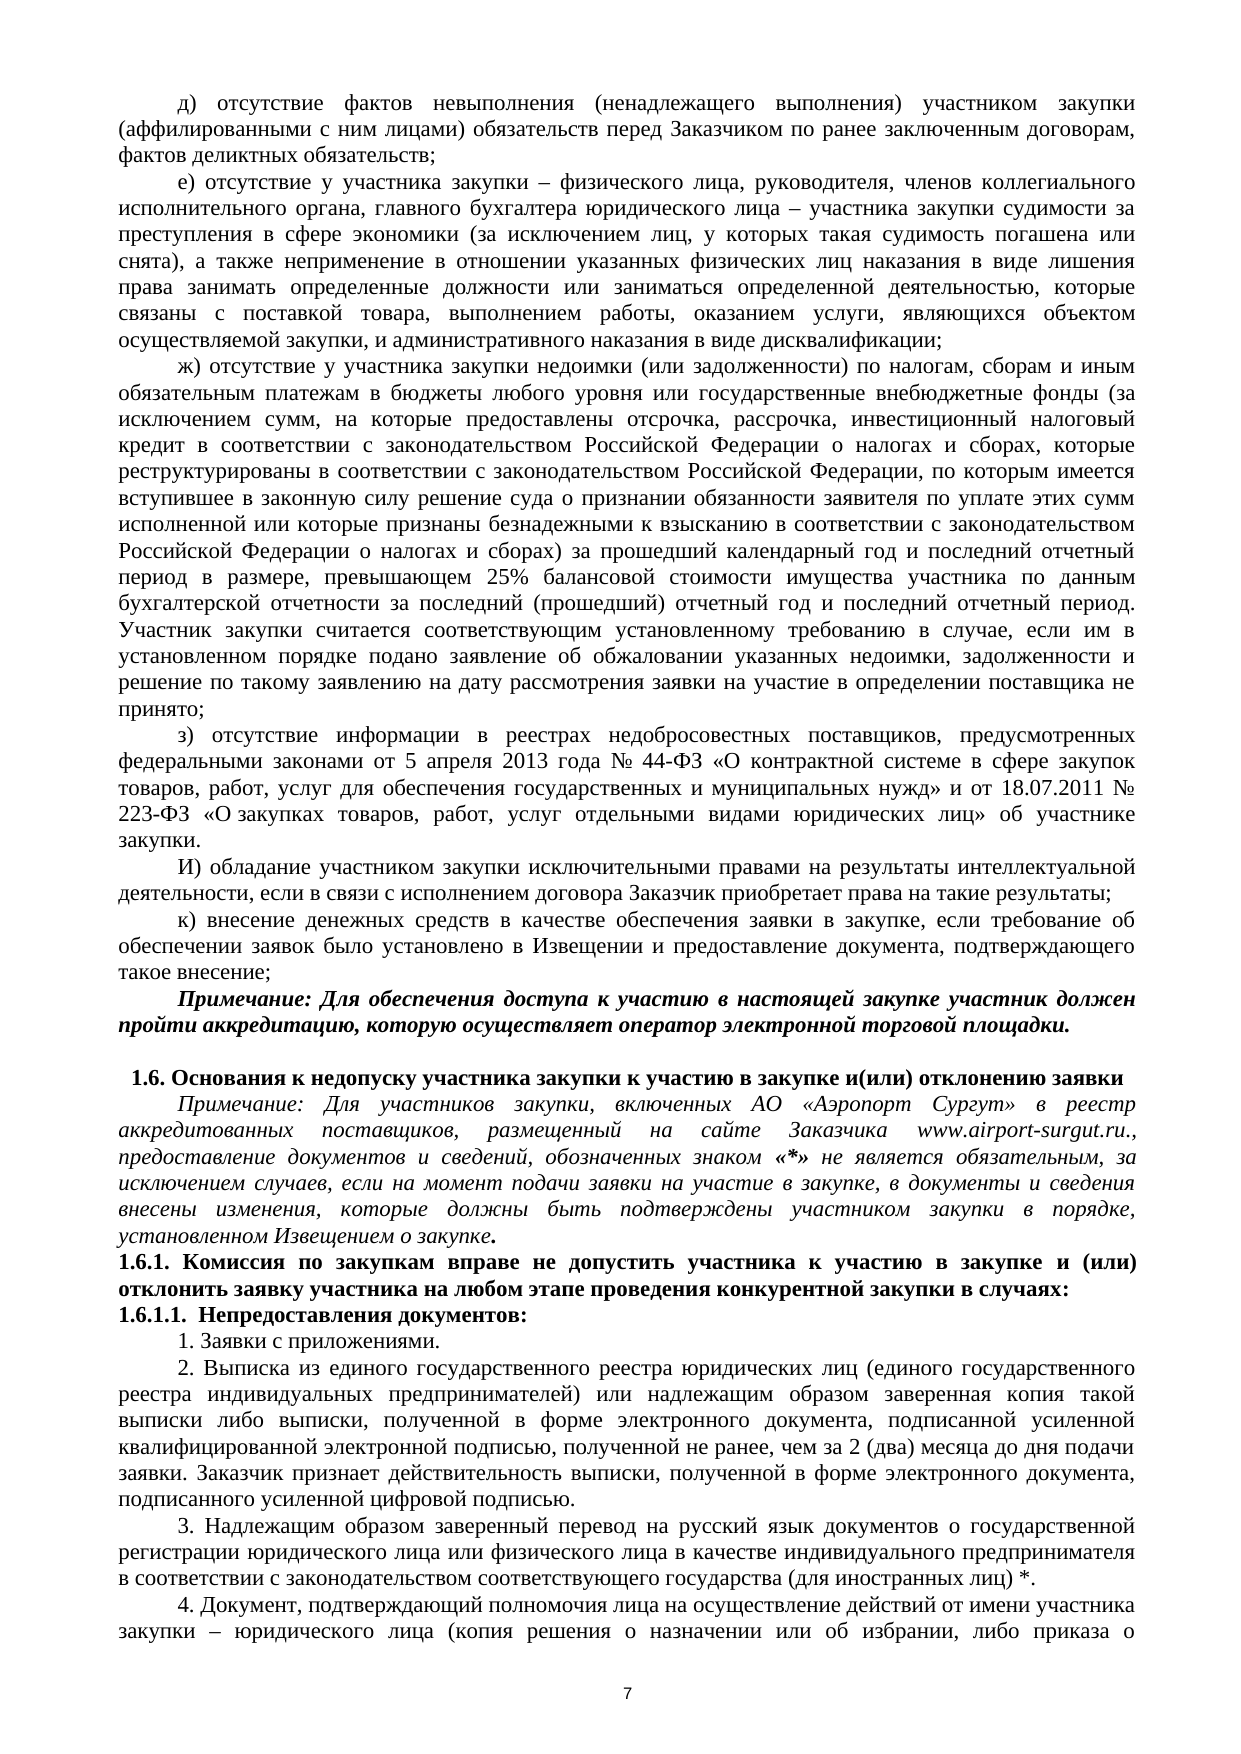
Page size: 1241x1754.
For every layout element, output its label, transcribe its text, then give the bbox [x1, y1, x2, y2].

text И) обладание участником закупки исключительными правами на результаты интеллектуальной деятельности, если в связи с исполнением договора Заказчик приобретает права на такие результаты; [118, 853, 1137, 906]
text 3. Надлежащим образом заверенный перевод на русский язык документов о государственной регистрации юридического лица или физического лица в качестве индивидуального предпринимателя в соответствии с законодательством соответствующего государства (для иностранных лиц) *. [118, 1512, 1137, 1591]
text 1.6. Основания к недопуску участника закупки к участию в закупке и(или) отклонению заявки [118, 1064, 1137, 1090]
text 1.6.1.1. Непредоставления документов: [118, 1301, 1137, 1327]
text к) внесение денежных средств в качестве обеспечения заявки в закупке, если требование об обеспечении заявок было установлено в Извещении и предоставление документа, подтверждающего такое внесение; [118, 906, 1137, 985]
text д) отсутствие фактов невыполнения (ненадлежащего выполнения) участником закупки (аффилированными с ним лицами) обязательств перед Заказчиком по ранее заключенным договорам, фактов деликтных обязательств; [118, 89, 1137, 168]
text 1. Заявки с приложениями. [118, 1327, 1137, 1354]
text ж) отсутствие у участника закупки недоимки (или задолженности) по налогам, сборам и иным обязательным платежам в бюджеты любого уровня или государственные внебюджетные фонды (за исключением сумм, на которые предоставлены отсрочка, рассрочка, инвестиционный налоговый кредит в соответствии с законодательством Российской Федерации о налогах и сборах, которые реструктурированы в соответствии с законодательством Российской Федерации, по которым имеется вступившее в законную силу решение суда о признании обязанности заявителя по уплате этих сумм исполненной или которые признаны безнадежными к взысканию в соответствии с законодательством Российской Федерации о налогах и сборах) за прошедший календарный год и последний отчетный период в размере, превышающем 25% балансовой стоимости имущества участника по данным бухгалтерской отчетности за последний (прошедший) отчетный год и последний отчетный период. Участник закупки считается соответствующим установленному требованию в случае, если им в установленном порядке подано заявление об обжаловании указанных недоимки, задолженности и решение по такому заявлению на дату рассмотрения заявки на участие в определении поставщика не принято; [118, 352, 1137, 721]
text з) отсутствие информации в реестрах недобросовестных поставщиков, предусмотренных федеральными законами от 5 апреля 2013 года № 44-ФЗ «О контрактной системе в сфере закупок товаров, работ, услуг для обеспечения государственных и муниципальных нужд» и от 18.07.2011 № 223-ФЗ «О закупках товаров, работ, услуг отдельными видами юридических лиц» об участнике закупки. [118, 721, 1137, 853]
text 1.6.1. Комиссия по закупкам вправе не допустить участника к участию в закупке и (или) отклонить заявку участника на любом этапе проведения конкурентной закупки в случаях: [118, 1248, 1137, 1301]
text Примечание: Для обеспечения доступа к участию в настоящей закупке участник должен пройти аккредитацию, которую осуществляет оператор электронной торговой площадки. [118, 985, 1137, 1037]
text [118, 1591, 1137, 1643]
text Примечание: Для участников закупки, включенных АО «Аэропорт Сургут» в реестр аккредитованных поставщиков, размещенный на сайте Заказчика www.airport-surgut.ru., предоставление документов и сведений, обозначенных знаком «*» не является обязательным, за исключением случаев, если на момент подачи заявки на участие в закупке, в документы и сведения внесены изменения, которые должны быть подтверждены участником закупки в порядке, установленном Извещением о закупке. [118, 1090, 1137, 1248]
text е) отсутствие у участника закупки – физического лица, руководителя, членов коллегиального исполнительного органа, главного бухгалтера юридического лица – участника закупки судимости за преступления в сфере экономики (за исключением лиц, у которых такая судимость погашена или снята), а также неприменение в отношении указанных физических лиц наказания в виде лишения права занимать определенные должности или заниматься определенной деятельностью, которые связаны с поставкой товара, выполнением работы, оказанием услуги, являющихся объектом осуществляемой закупки, и административного наказания в виде дисквалификации; [118, 168, 1137, 352]
text 2. Выписка из единого государственного реестра юридических лиц (единого государственного реестра индивидуальных предпринимателей) или надлежащим образом заверенная копия такой выписки либо выписки, полученной в форме электронного документа, подписанной усиленной квалифицированной электронной подписью, полученной не ранее, чем за 2 (два) месяца до дня подачи заявки. Заказчик признает действительность выписки, полученной в форме электронного документа, подписанного усиленной цифровой подписью. [118, 1354, 1137, 1512]
